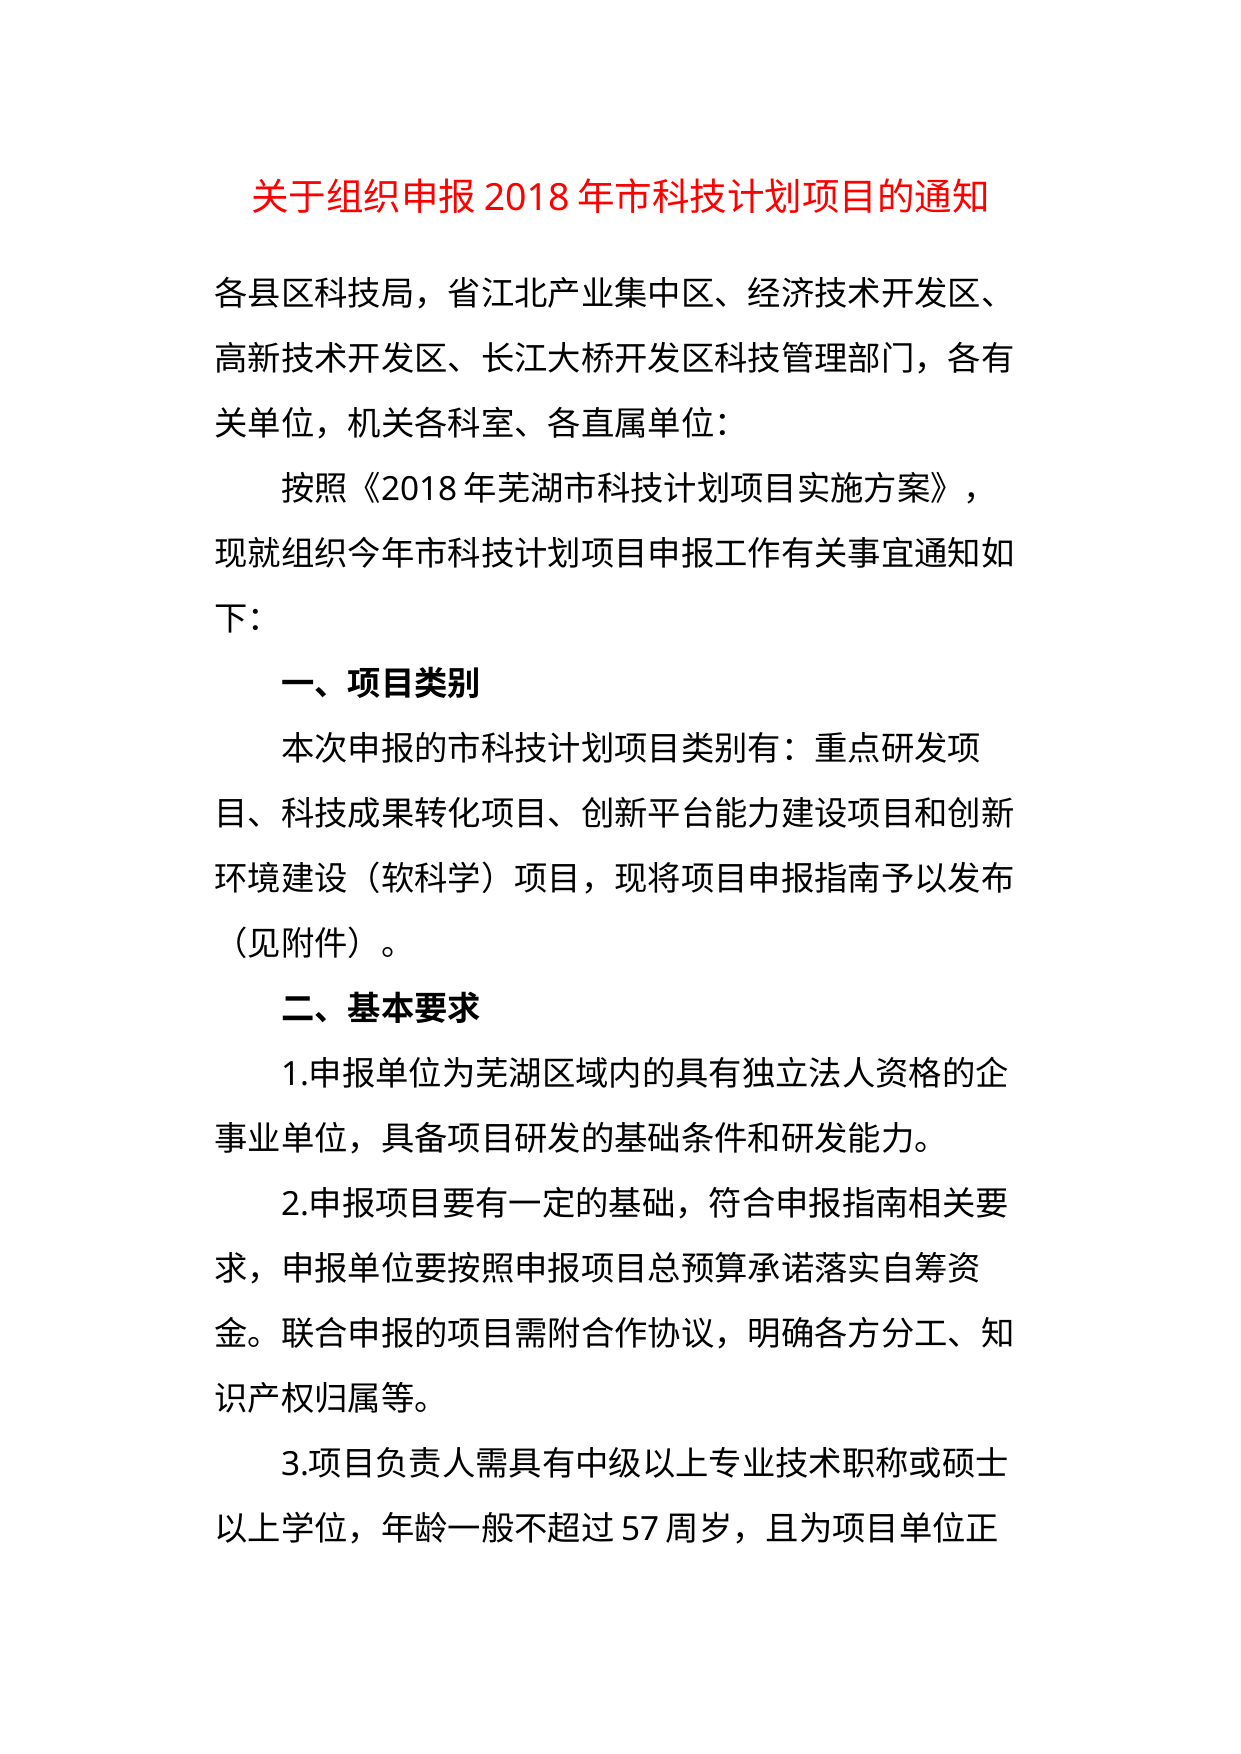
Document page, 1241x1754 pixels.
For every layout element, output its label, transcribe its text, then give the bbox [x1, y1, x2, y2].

table_header 关于组织申报2018年市科技计划项目的通知 [188, 162, 1053, 232]
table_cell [188, 232, 1053, 1585]
